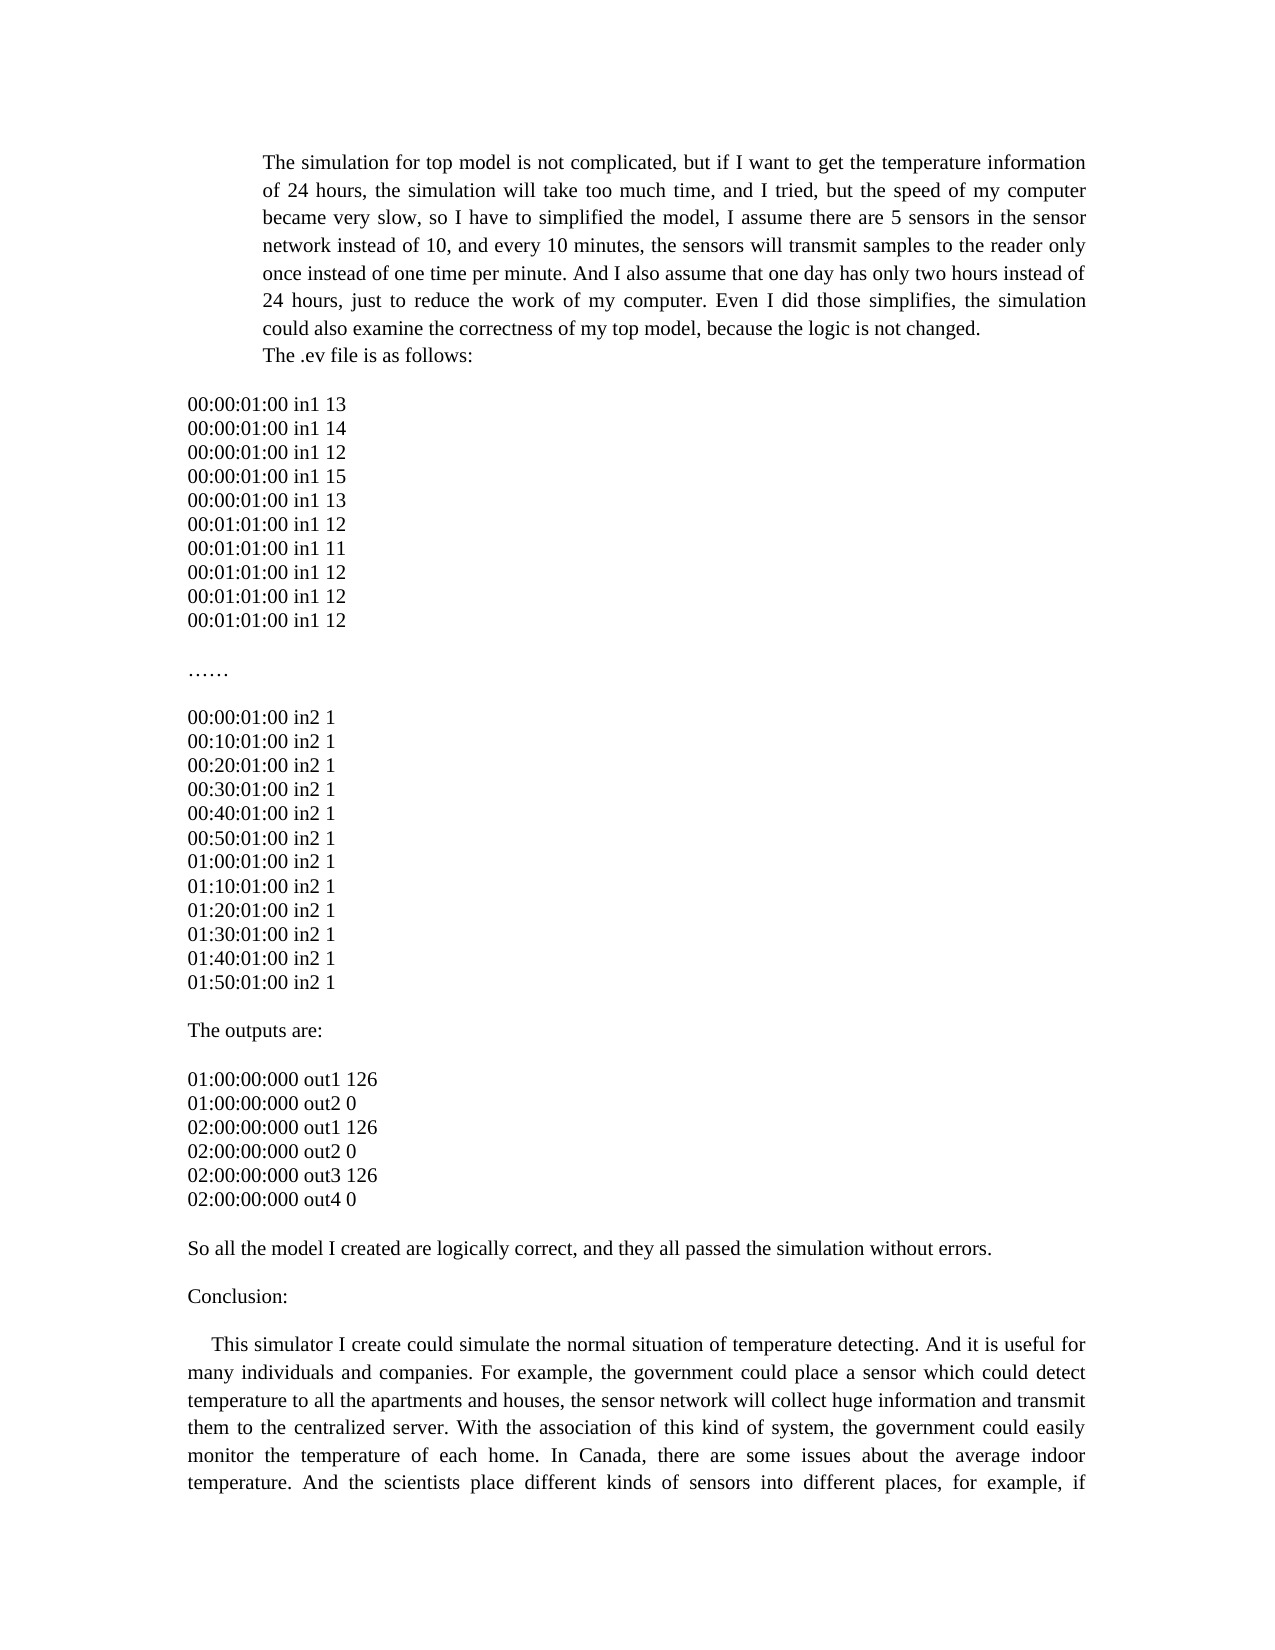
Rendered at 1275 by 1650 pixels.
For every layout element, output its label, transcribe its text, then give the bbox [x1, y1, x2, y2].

text 01:30:01:00 in2 1 [187, 922, 1087, 946]
text 00:10:01:00 in2 1 [187, 729, 1087, 753]
text 00:00:01:00 in1 14 [187, 416, 1087, 440]
text 02:00:00:000 out2 0 [187, 1139, 1087, 1163]
text 00:00:01:00 in1 15 [187, 464, 1087, 488]
text So all the model I created are logically correct, and they all passed the simulation without errors. [187, 1235, 1087, 1259]
text 00:00:01:00 in1 12 [187, 440, 1087, 464]
text Conclusion: [187, 1284, 1087, 1308]
text The outputs are: [187, 1018, 1087, 1042]
text 02:00:00:000 out3 126 [187, 1163, 1087, 1187]
text 00:00:01:00 in1 13 [187, 392, 1087, 416]
text 00:01:01:00 in1 11 [187, 536, 1087, 560]
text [187, 1332, 1087, 1494]
list The .ev file is as follows: [262, 343, 1087, 367]
text 00:01:01:00 in1 12 [187, 608, 1087, 632]
text 00:01:01:00 in1 12 [187, 512, 1087, 536]
text 01:00:00:000 out2 0 [187, 1091, 1087, 1115]
text 00:50:01:00 in2 1 [187, 825, 1087, 849]
text 01:00:01:00 in2 1 [187, 849, 1087, 873]
text …… [187, 657, 1087, 681]
text 02:00:00:000 out4 0 [187, 1187, 1087, 1211]
list The simulation for top model is not complicated, but if I want to get the temperature information of 24 hours, the simulation will take too much time, and I tried, but the speed of my computer became very slow, so I have to simplified the model, I assume there are 5 sensors in the sensor network instead of 10, and every 10 minutes, the sensors will transmit samples to the reader only once instead of one time per minute. And I also assume that one day has only two hours instead of 24 hours, just to reduce the work of my computer. Even I did those simplifies, the simulation could also examine the correctness of my top model, because the logic is not changed. [262, 150, 1087, 340]
text 00:00:01:00 in1 13 [187, 488, 1087, 512]
text 00:01:01:00 in1 12 [187, 560, 1087, 584]
text 01:50:01:00 in2 1 [187, 970, 1087, 994]
text 00:00:01:00 in2 1 [187, 705, 1087, 729]
text 00:30:01:00 in2 1 [187, 777, 1087, 801]
text 00:20:01:00 in2 1 [187, 753, 1087, 777]
text 00:01:01:00 in1 12 [187, 584, 1087, 608]
text 01:10:01:00 in2 1 [187, 873, 1087, 898]
text 01:20:01:00 in2 1 [187, 898, 1087, 922]
text 01:40:01:00 in2 1 [187, 946, 1087, 970]
text 01:00:00:000 out1 126 [187, 1067, 1087, 1091]
text 00:40:01:00 in2 1 [187, 801, 1087, 825]
text 02:00:00:000 out1 126 [187, 1115, 1087, 1139]
